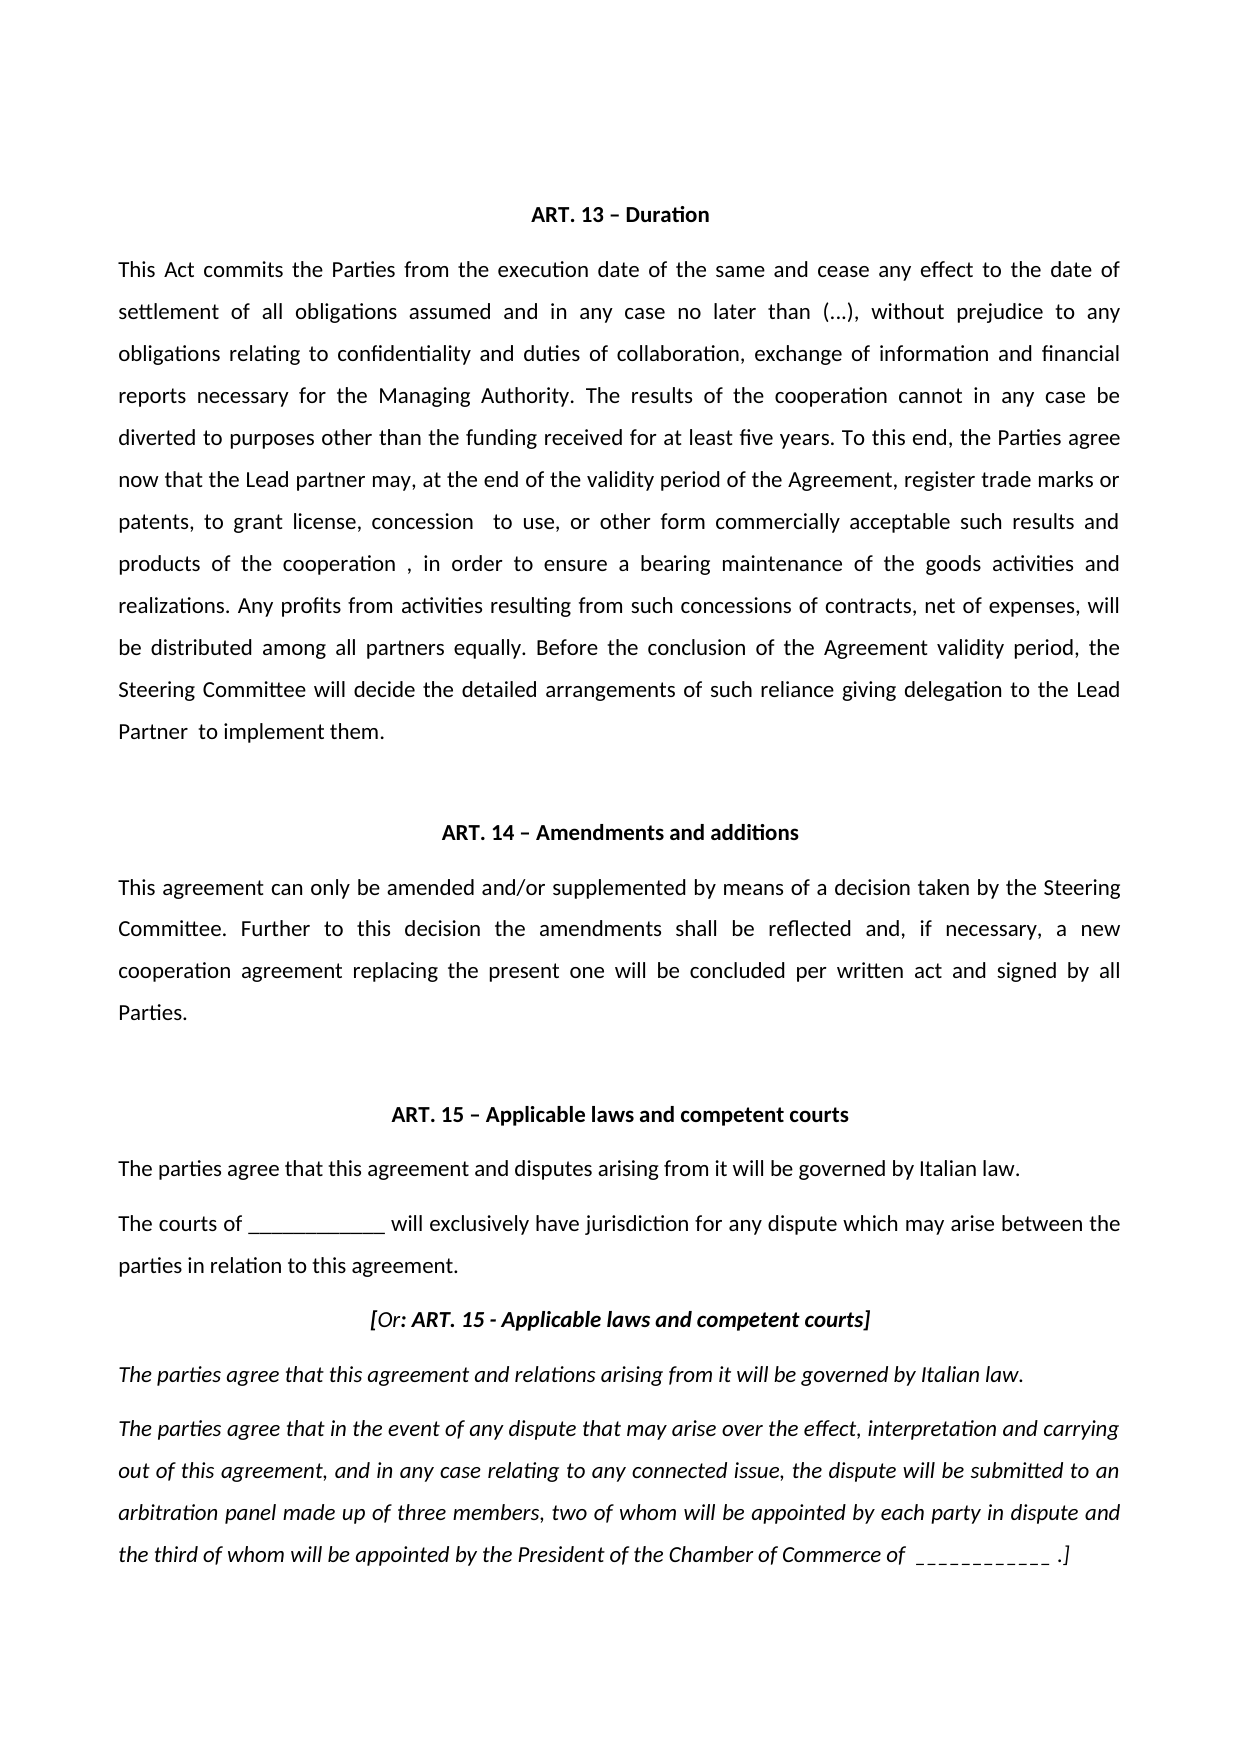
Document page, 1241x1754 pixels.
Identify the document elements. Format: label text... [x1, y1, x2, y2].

text The courts of ____________ will exclusively have jurisdiction for any dispute which may arise between the parties in relation to this agreement. [118, 1209, 1123, 1279]
text The parties agree that this agreement and disputes arising from it will be governed by Italian law. [118, 1154, 1123, 1182]
text ART. 15 – Applicable laws and competent courts [118, 1100, 1123, 1128]
text This agreement can only be amended and/or supplemented by means of a decision taken by the Steering Committee. Further to this decision the amendments shall be reflected and, if necessary, a new cooperation agreement replacing the present one will be concluded per written act and signed by all Parties. [118, 873, 1123, 1027]
text [Or: ART. 15 - Applicable laws and competent courts] [118, 1305, 1123, 1333]
text This Act commits the Parties from the execution date of the same and cease any effect to the date of settlement of all obligations assumed and in any case no later than (...), without prejudice to any obligations relating to confidentiality and duties of collaboration, exchange of information and financial reports necessary for the Managing Authority. The results of the cooperation cannot in any case be diverted to purposes other than the funding received for at least five years. To this end, the Parties agree now that the Lead partner may, at the end of the validity period of the Agreement, register trade marks or patents, to grant license, concession to use, or other form commercially acceptable such results and products of the cooperation , in order to ensure a bearing maintenance of the goods activities and realizations. Any profits from activities resulting from such concessions of contracts, net of expenses, will be distributed among all partners equally. Before the conclusion of the Agreement validity period, the Steering Committee will decide the detailed arrangements of such reliance giving delegation to the Lead Partner to implement them. [118, 255, 1122, 745]
text ART. 13 – Duration [118, 201, 1123, 229]
text ART. 14 – Amendments and additions [118, 818, 1123, 846]
text The parties agree that in the event of any dispute that may arise over the effect, interpretation and carrying out of this agreement, and in any case relating to any connected issue, the dispute will be submitted to an arbitration panel made up of three members, two of whom will be appointed by each party in dispute and the third of whom will be appointed by the President of the Chamber of Commerce of ____________ .] [118, 1414, 1123, 1568]
text The parties agree that this agreement and relations arising from it will be governed by Italian law. [118, 1360, 1123, 1388]
